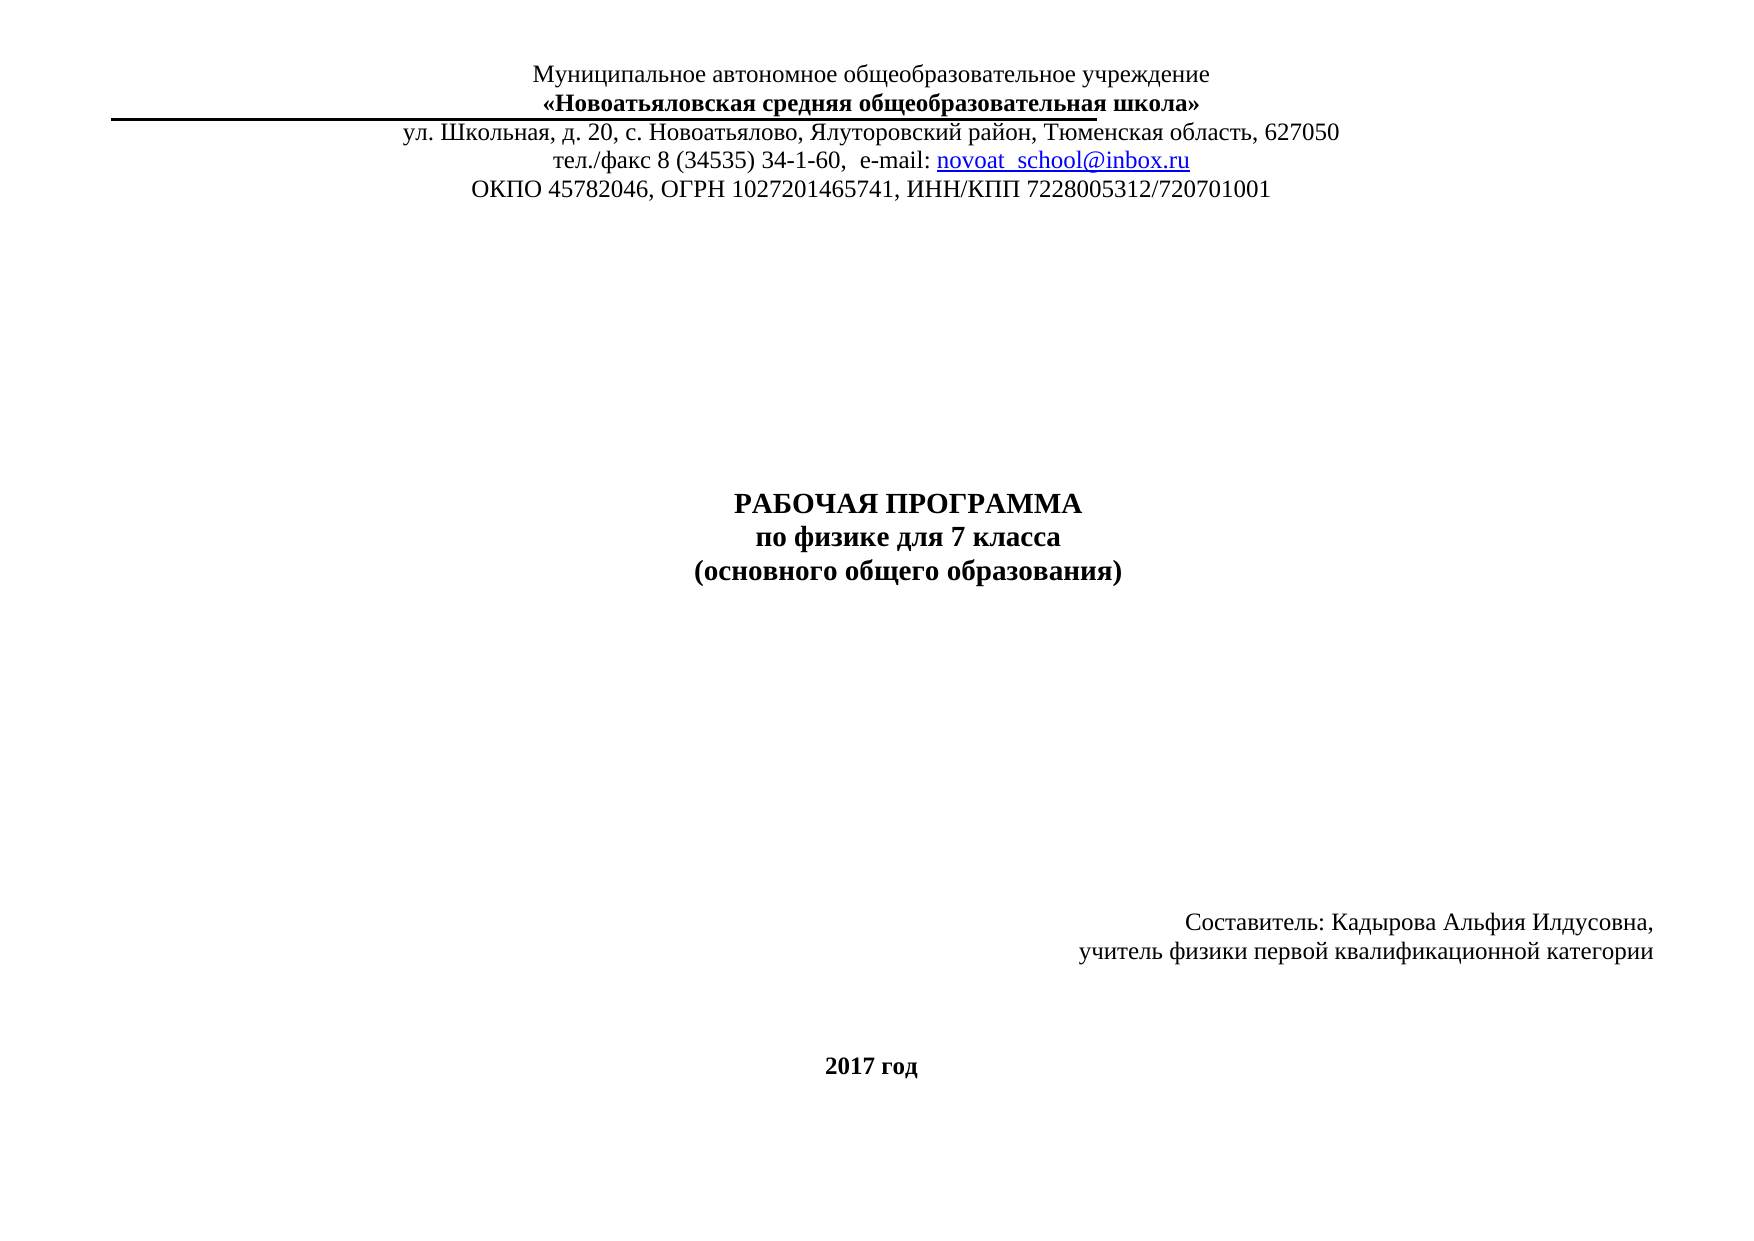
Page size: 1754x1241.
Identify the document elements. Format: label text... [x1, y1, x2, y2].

text 2017 год [89, 1051, 1654, 1080]
text по физике для 7 класса [89, 519, 1654, 553]
text ОКПО 45782046, ОГРН 1027201465741, ИНН/КПП 7228005312/720701001 [89, 174, 1654, 203]
text Муниципальное автономное общеобразовательное учреждение [89, 59, 1654, 88]
text тел./факс 8 (34535) 34-1-60, e-mail: novoat_school@inbox.ru [89, 145, 1654, 174]
text (основного общего образования) [89, 553, 1654, 586]
text «Новоатьяловская средняя общеобразовательная школа» [89, 88, 1654, 117]
text ул. Школьная, д. 20, с. Новоатьялово, Ялуторовский район, Тюменская область, 627050 [89, 117, 1654, 145]
text РАБОЧАЯ ПРОГРАММА [89, 486, 1654, 519]
text учитель физики первой квалификационной категории [89, 936, 1654, 965]
text Составитель: Кадырова Альфия Илдусовна, [89, 907, 1654, 936]
